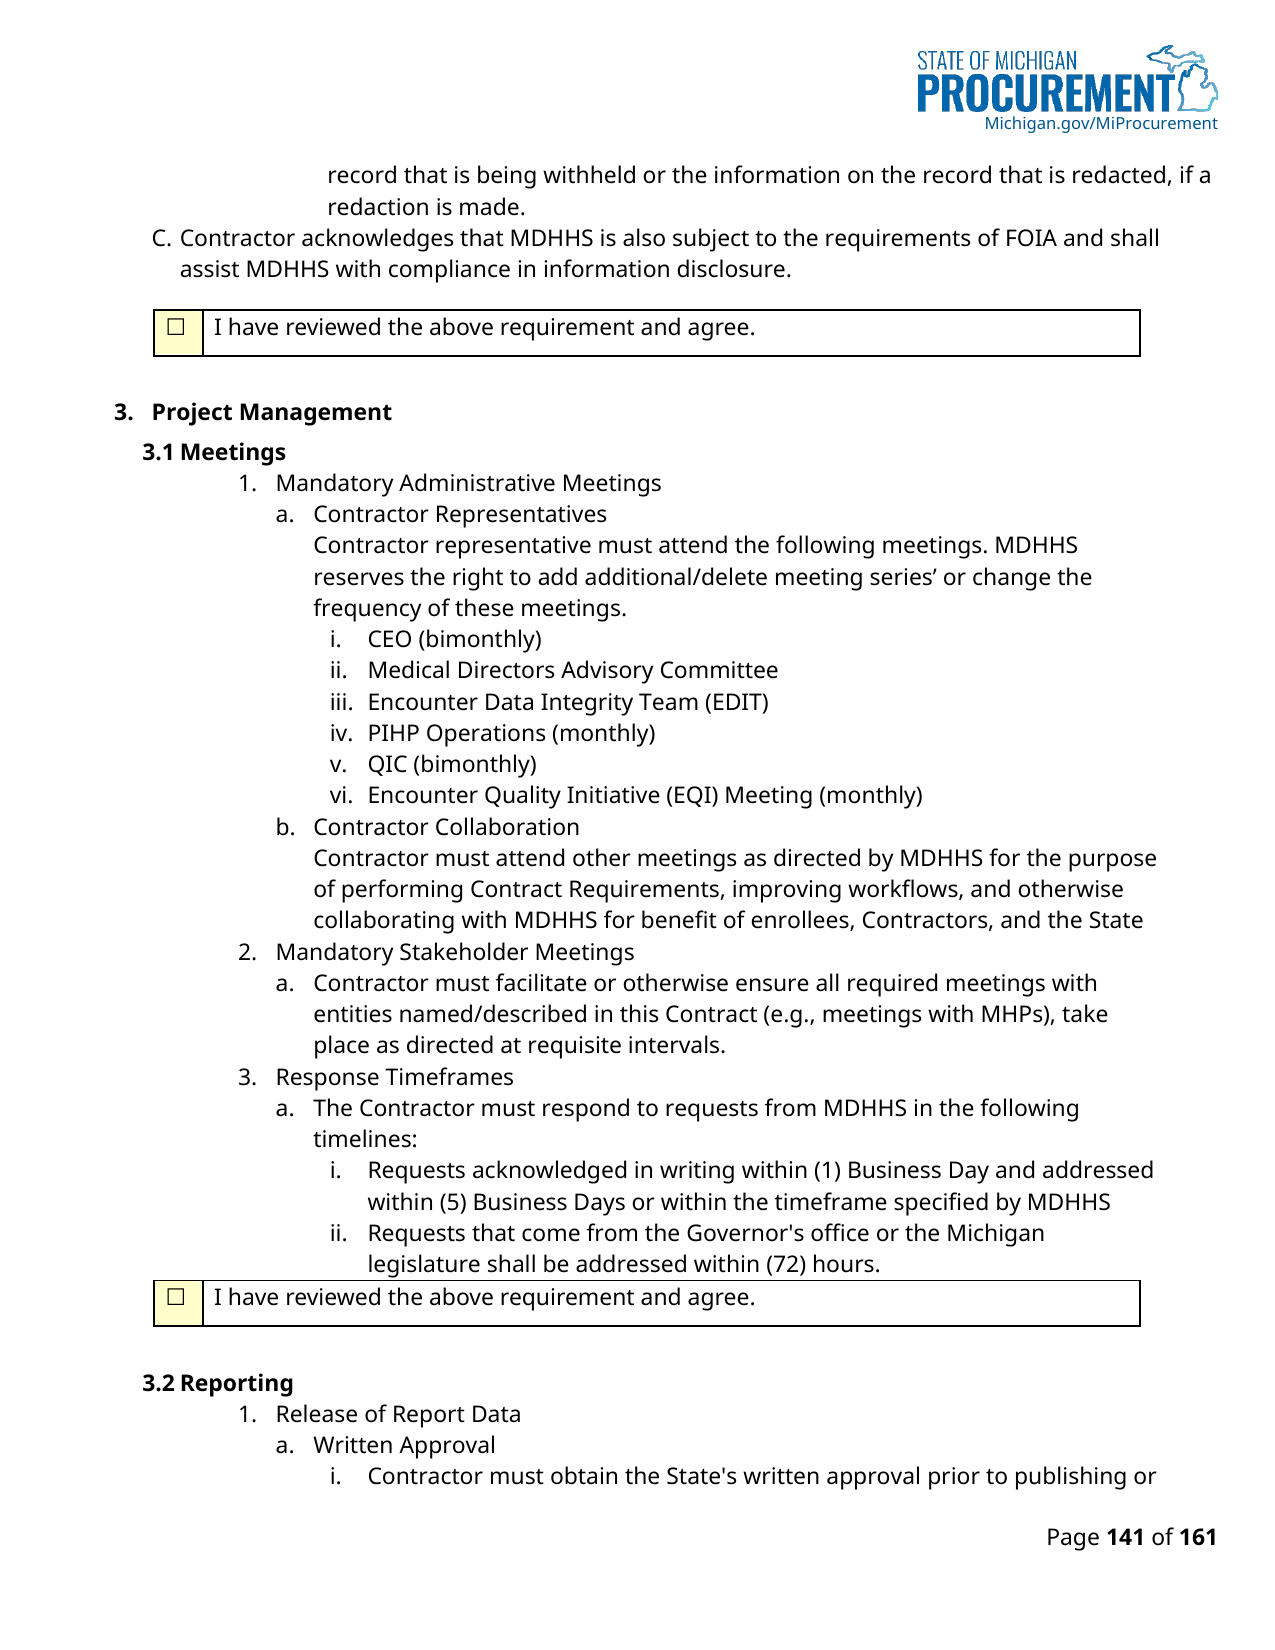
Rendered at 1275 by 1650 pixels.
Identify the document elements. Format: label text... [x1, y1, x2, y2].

subtitle Meetings [142, 436, 1164, 467]
list Contractor Collaboration [275, 811, 1164, 842]
list Encounter Data Integrity Team (EDIT) [329, 686, 1164, 717]
list Written Approval [275, 1429, 1164, 1460]
table_header [155, 311, 202, 354]
picture [918, 45, 1219, 112]
list PIHP Operations (monthly) [329, 717, 1164, 748]
subtitle 3. Project Management [114, 396, 1164, 427]
table_header [155, 1281, 202, 1325]
list Contractor representative must attend the following meetings. MDHHS reserves the right to add additional/delete meeting series’ or change the frequency of these meetings. [313, 529, 1164, 623]
list Response Timeframes [238, 1061, 1164, 1092]
list Contractor Representatives [275, 498, 1164, 529]
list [329, 1460, 1164, 1491]
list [264, 159, 1218, 222]
list Release of Report Data [238, 1398, 1164, 1429]
list QIC (bimonthly) [329, 748, 1164, 779]
table_header I have reviewed the above requirement and agree. [204, 1281, 1139, 1325]
list Contractor must facilitate or otherwise ensure all required meetings with entities named/described in this Contract (e.g., meetings with MHPs), take place as directed at requisite intervals. [275, 967, 1164, 1061]
list Mandatory Stakeholder Meetings [238, 936, 1164, 967]
list Mandatory Administrative Meetings [238, 467, 1164, 498]
subtitle Reporting [142, 1366, 1164, 1398]
list Medical Directors Advisory Committee [329, 654, 1164, 686]
list Requests that come from the Governor's office or the Michigan legislature shall be addressed within (72) hours. [329, 1217, 1164, 1279]
table_header I have reviewed the above requirement and agree. [204, 311, 1139, 354]
list The Contractor must respond to requests from MDHHS in the following timelines: [275, 1092, 1164, 1154]
list CEO (bimonthly) [329, 623, 1164, 654]
list Encounter Quality Initiative (EQI) Meeting (monthly) [329, 779, 1164, 811]
text C. Contractor acknowledges that MDHHS is also subject to the requirements of FOIA and shall assist MDHHS with compliance in information disclosure. [151, 222, 1218, 284]
list Contractor must attend other meetings as directed by MDHHS for the purpose of performing Contract Requirements, improving workflows, and otherwise collaborating with MDHHS for benefit of enrollees, Contractors, and the State [313, 842, 1164, 936]
list Requests acknowledged in writing within (1) Business Day and addressed within (5) Business Days or within the timeframe specified by MDHHS [329, 1154, 1164, 1217]
